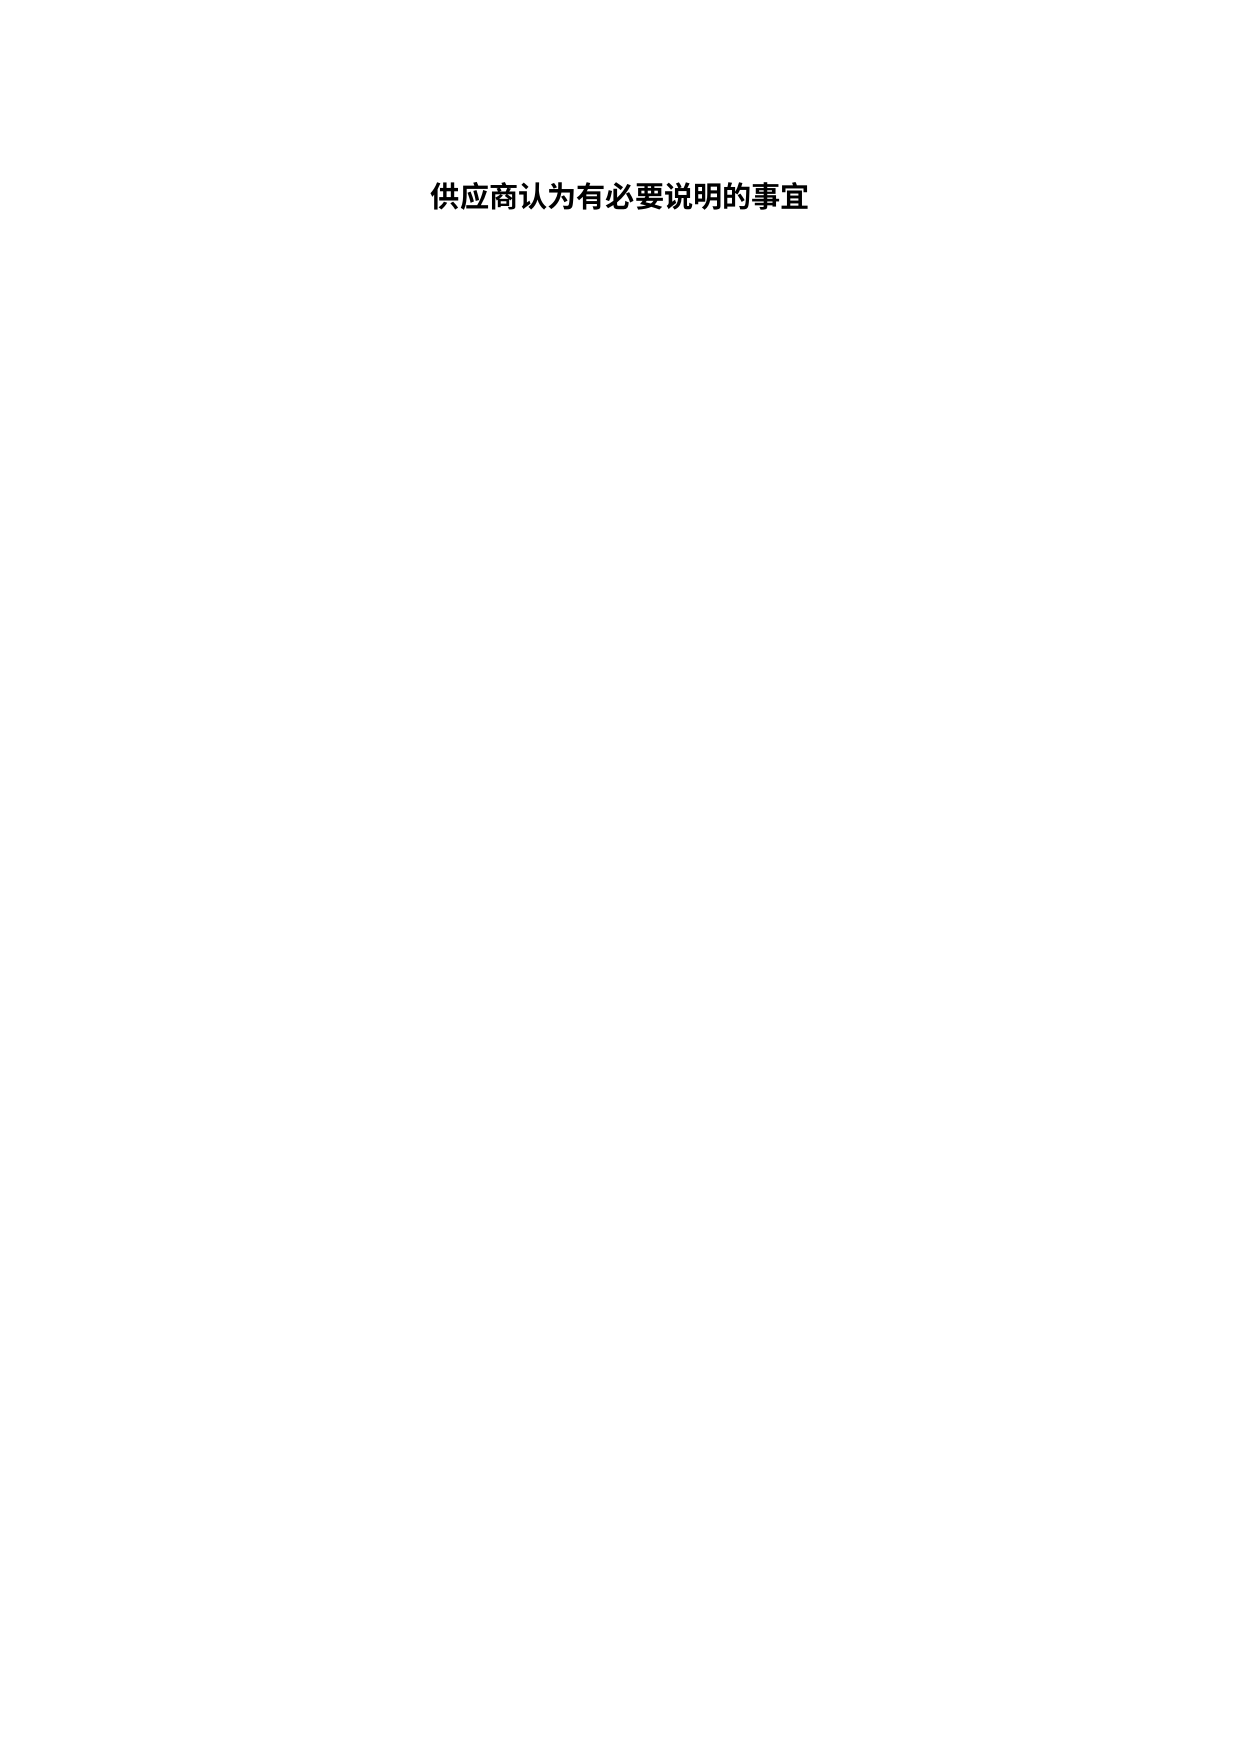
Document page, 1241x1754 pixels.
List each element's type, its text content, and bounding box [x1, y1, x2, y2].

text 供应商认为有必要说明的事宜 [187, 162, 1053, 227]
